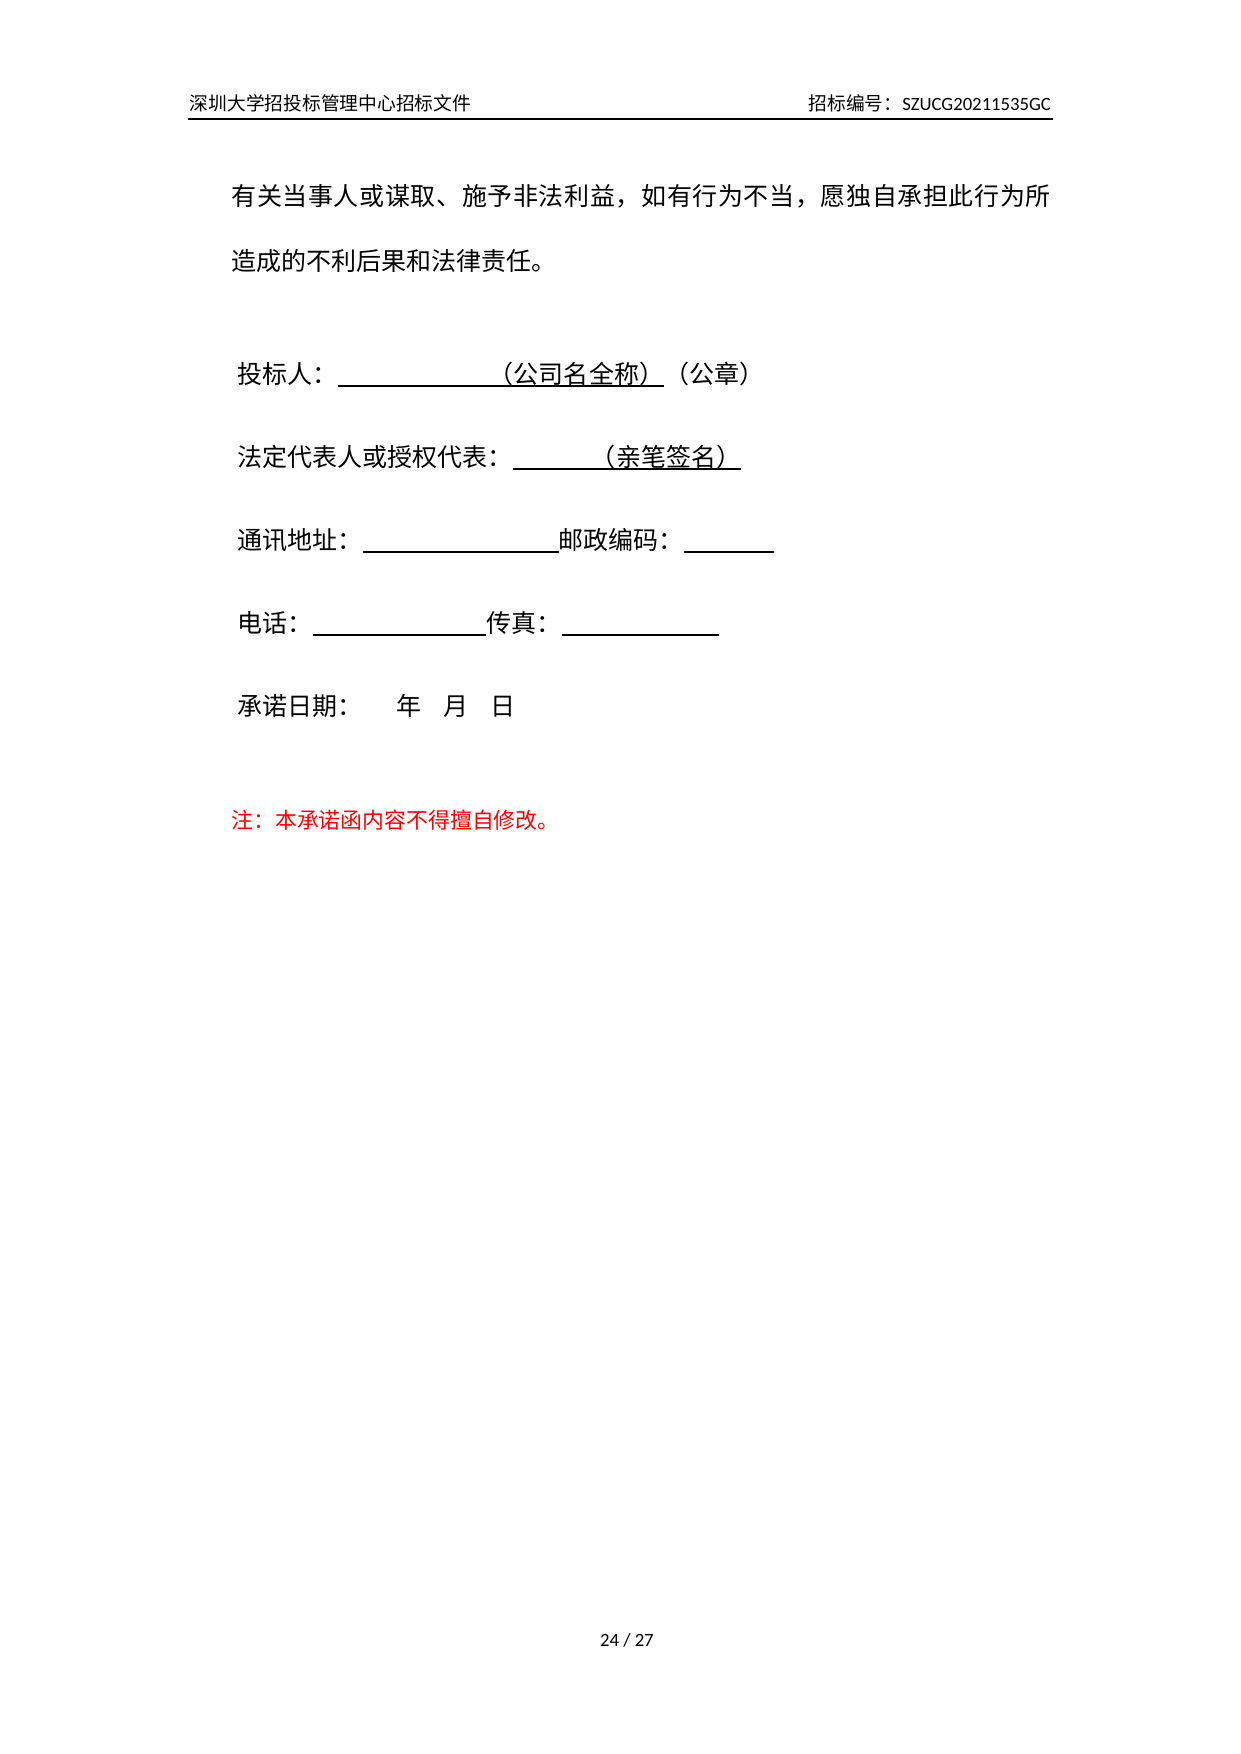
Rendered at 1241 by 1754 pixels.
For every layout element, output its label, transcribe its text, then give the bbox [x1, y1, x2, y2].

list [187, 162, 1053, 292]
text 通讯地址： 邮政编码： [187, 506, 1053, 571]
text 承诺日期： 年 月 日 [187, 672, 1053, 737]
text 注：本承诺函内容不得擅自修改。 [187, 803, 1053, 836]
text 法定代表人或授权代表： （亲笔签名） [187, 423, 1053, 488]
text 投标人： （公司名全称）（公章） [187, 340, 1053, 405]
text 电话： 传真： [187, 589, 1053, 654]
